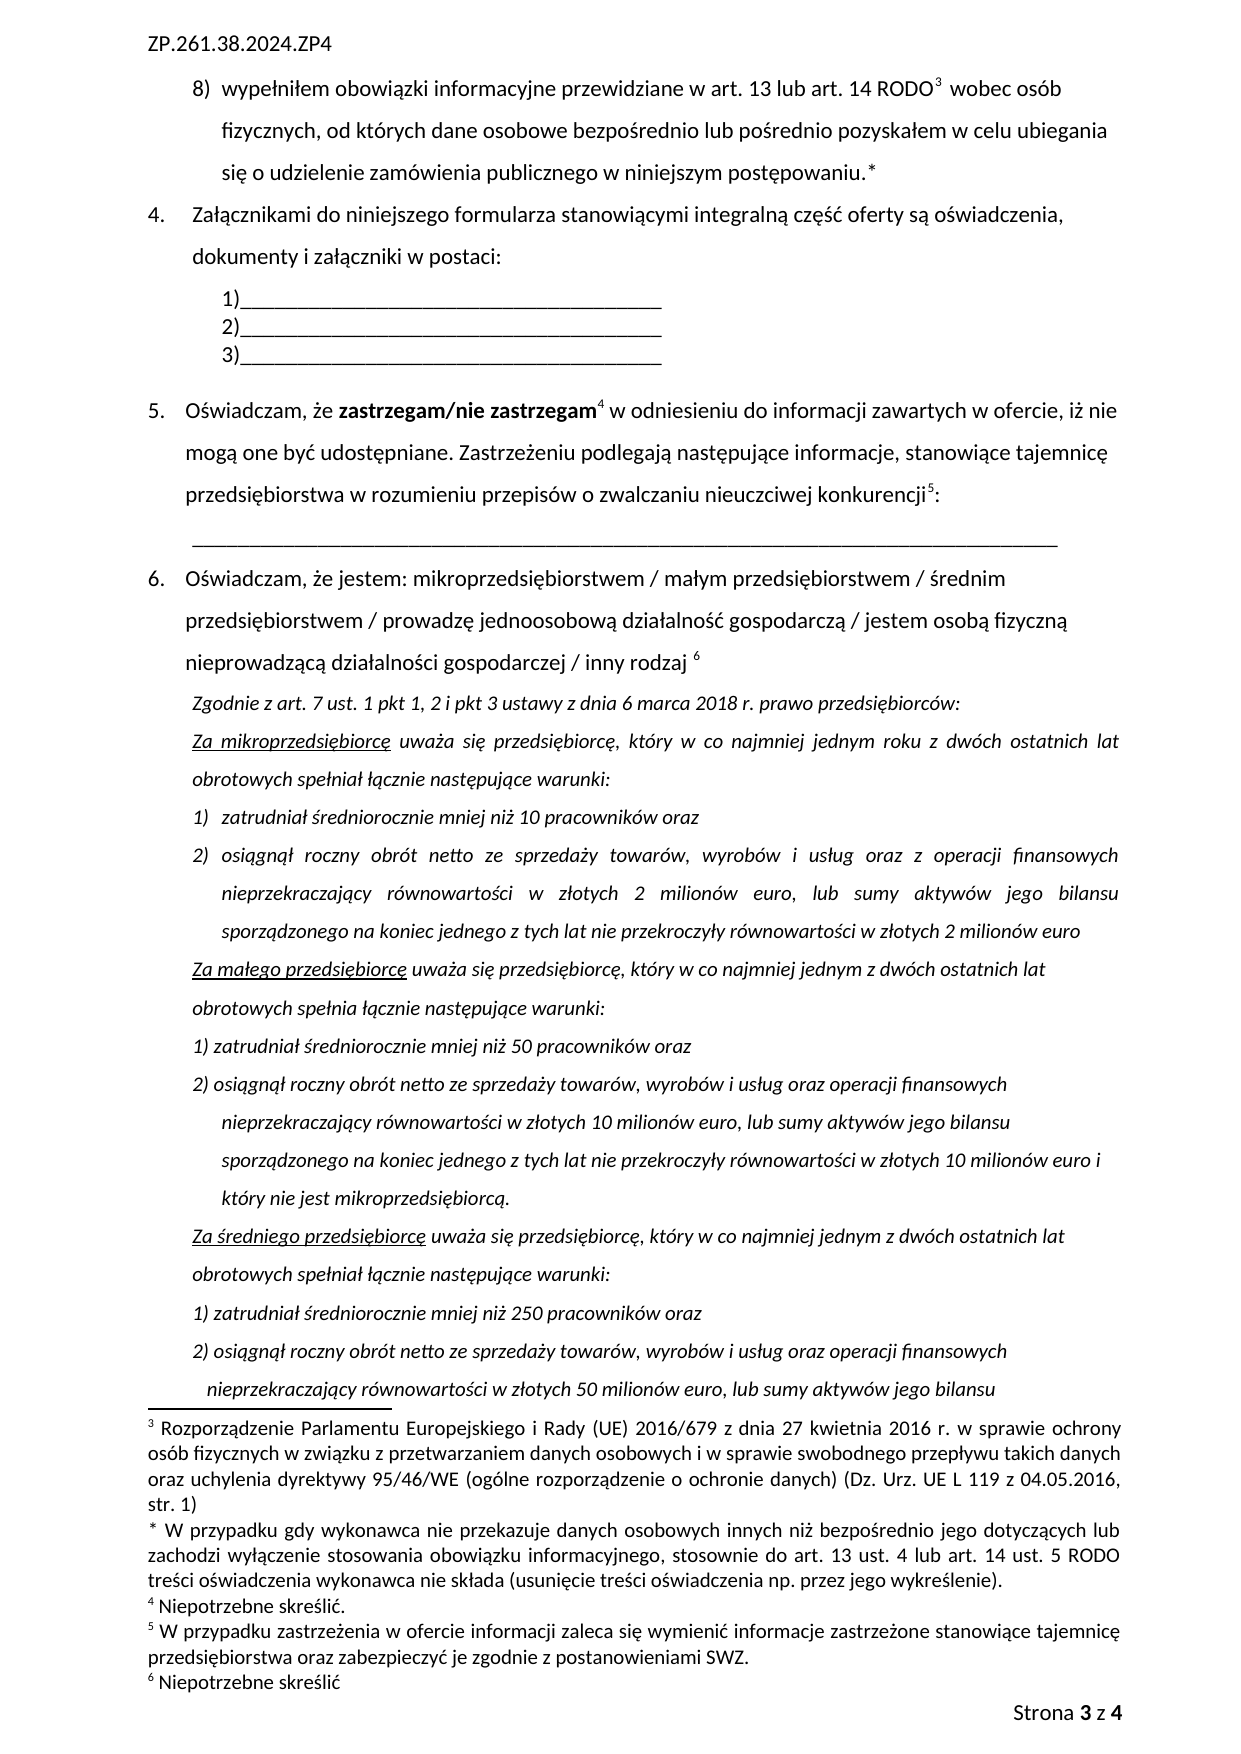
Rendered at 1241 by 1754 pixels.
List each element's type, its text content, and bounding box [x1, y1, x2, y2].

list _____________________________________ [221, 284, 1122, 312]
list wypełniłem obowiązki informacyjne przewidziane w art. 13 lub art. 14 RODO wobec osób fizycznych, od których dane osobowe bezpośrednio lub pośrednio pozyskałem w celu ubiegania się o udzielenie zamówienia publicznego w niniejszym postępowaniu.* [192, 74, 1122, 186]
text 2) osiągnął roczny obrót netto ze sprzedaży towarów, wyrobów i usług oraz operacji finansowych nieprzekraczający równowartości w złotych 10 milionów euro, lub sumy aktywów jego bilansu sporządzonego na koniec jednego z tych lat nie przekroczyły równowartości w złotych 10 milionów euro i który nie jest mikroprzedsiębiorcą. [192, 1071, 1122, 1211]
text Za małego przedsiębiorcę uważa się przedsiębiorcę, który w co najmniej jednym z dwóch ostatnich lat obrotowych spełnia łącznie następujące warunki: [192, 957, 1122, 1020]
text ____________________________________________________________________________ [192, 522, 1122, 550]
text Za mikroprzedsiębiorcę uważa się przedsiębiorcę, który w co najmniej jednym roku z dwóch ostatnich lat obrotowych spełniał łącznie następujące warunki: [192, 728, 1122, 791]
text Zgodnie z art. 7 ust. 1 pkt 1, 2 i pkt 3 ustawy z dnia 6 marca 2018 r. prawo przedsiębiorców: [192, 690, 1122, 715]
list Oświadczam, że jestem: mikroprzedsiębiorstwem / małym przedsiębiorstwem / średnim przedsiębiorstwem / prowadzę jednoosobową działalność gospodarczą / jestem osobą fizyczną nieprowadzącą działalności gospodarczej / inny rodzaj [148, 564, 1122, 676]
list Załącznikami do niniejszego formularza stanowiącymi integralną część oferty są oświadczenia, dokumenty i załączniki w postaci: [148, 200, 1122, 270]
list _____________________________________ [221, 340, 1122, 368]
list osiągnął roczny obrót netto ze sprzedaży towarów, wyrobów i usług oraz z operacji finansowych nieprzekraczający równowartości w złotych 2 milionów euro, lub sumy aktywów jego bilansu sporządzonego na koniec jednego z tych lat nie przekroczyły równowartości w złotych 2 milionów euro [192, 842, 1122, 944]
list Oświadczam, że zastrzegam/nie zastrzegam w odniesieniu do informacji zawartych w ofercie, iż nie mogą one być udostępniane. Zastrzeżeniu podlegają następujące informacje, stanowiące tajemnicę przedsiębiorstwa w rozumieniu przepisów o zwalczaniu nieuczciwej konkurencji: [148, 396, 1122, 508]
text Za średniego przedsiębiorcę uważa się przedsiębiorcę, który w co najmniej jednym z dwóch ostatnich lat obrotowych spełniał łącznie następujące warunki: [192, 1223, 1122, 1287]
text 1) zatrudniał średniorocznie mniej niż 50 pracowników oraz [192, 1033, 1122, 1058]
list _____________________________________ [221, 312, 1122, 340]
list zatrudniał średniorocznie mniej niż 10 pracowników oraz [192, 804, 1122, 829]
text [192, 1338, 1122, 1401]
text 1) zatrudniał średniorocznie mniej niż 250 pracowników oraz [192, 1300, 1122, 1325]
